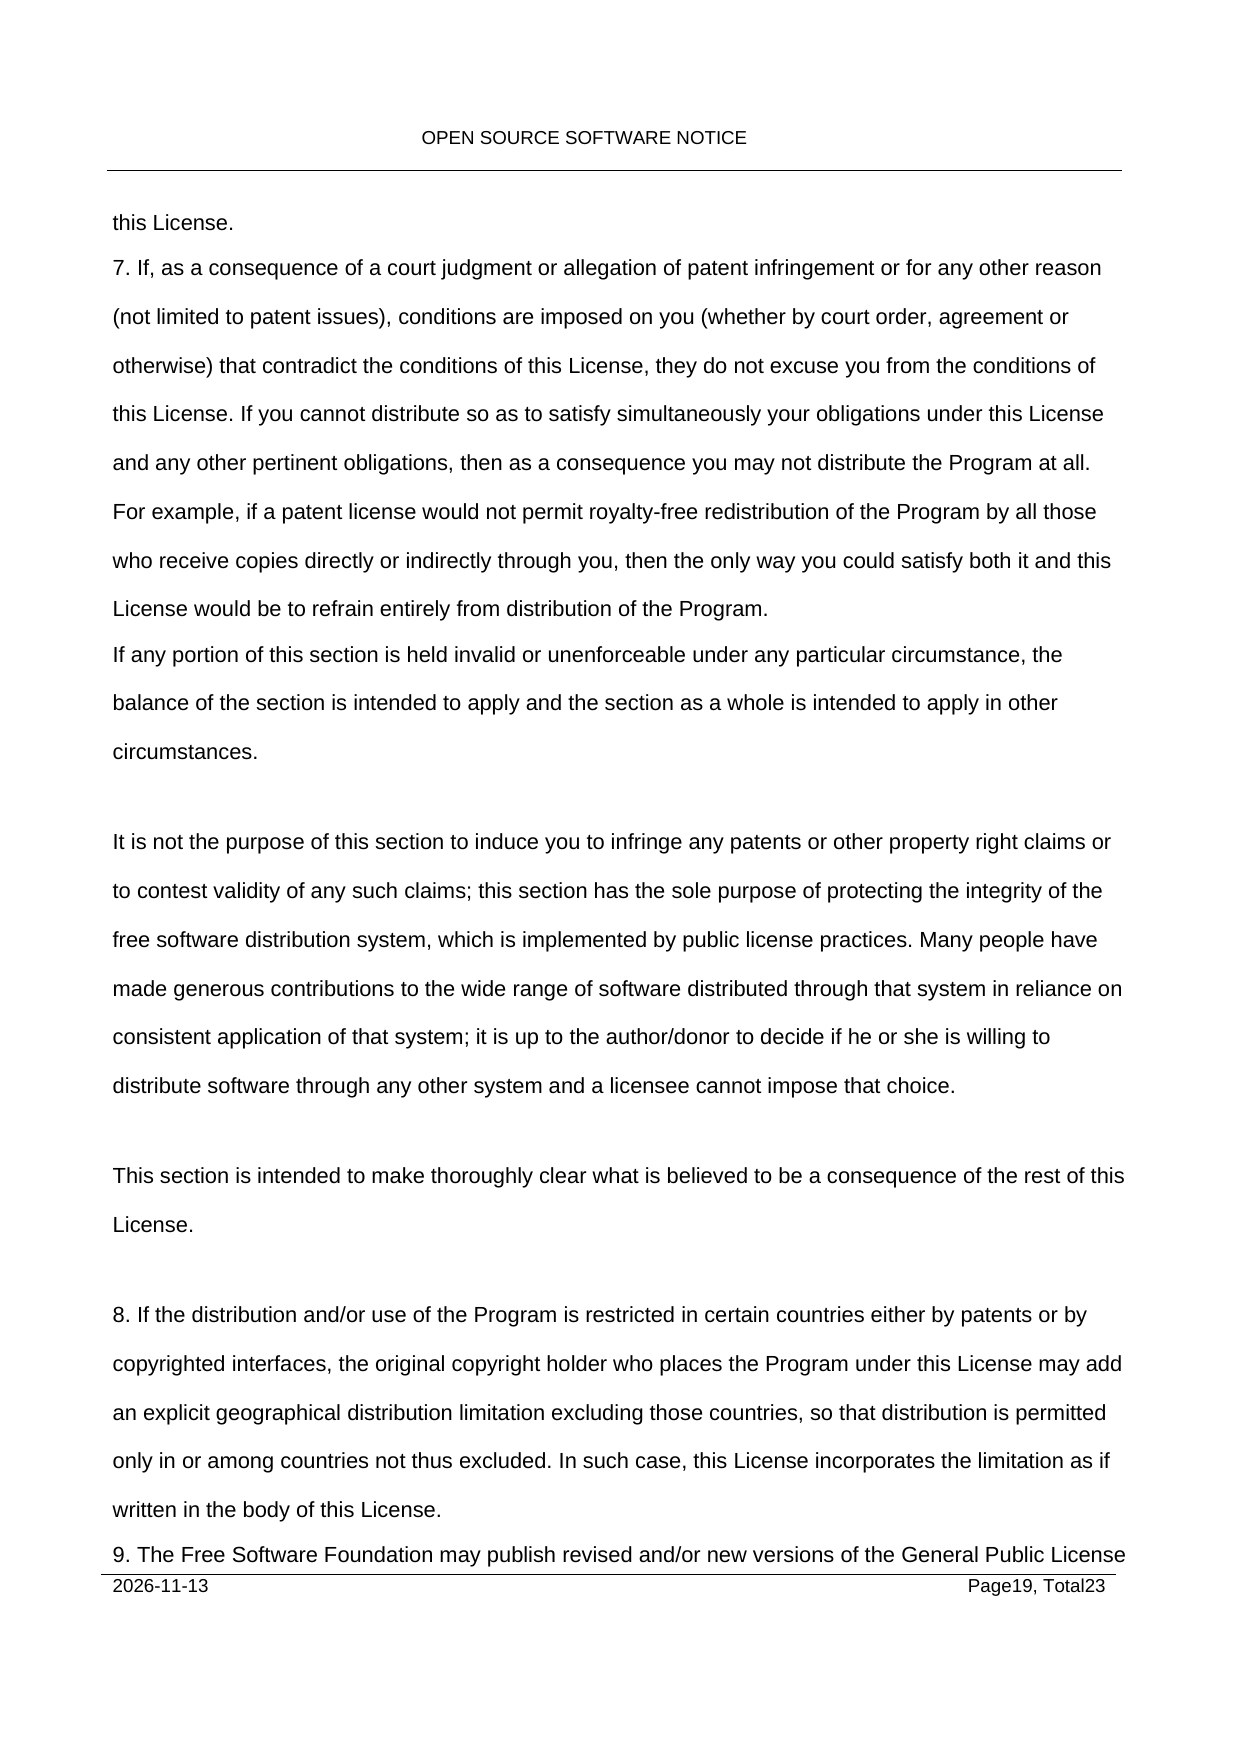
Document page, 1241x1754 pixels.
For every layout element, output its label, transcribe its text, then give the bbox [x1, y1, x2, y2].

text This section is intended to make thoroughly clear what is believed to be a consequence of the rest of this License. [112, 1159, 1128, 1241]
text If any portion of this section is held invalid or unenforceable under any particular circumstance, the balance of the section is intended to apply and the section as a whole is intended to apply in other circumstances. [112, 638, 1128, 768]
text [112, 206, 1128, 239]
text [112, 1538, 1128, 1571]
text 8. If the distribution and/or use of the Program is restricted in certain countries either by patents or by copyrighted interfaces, the original copyright holder who places the Program under this License may add an explicit geographical distribution limitation excluding those countries, so that distribution is permitted only in or among countries not thus excluded. In such case, this License incorporates the limitation as if written in the body of this License. [112, 1298, 1128, 1526]
text It is not the purpose of this section to induce you to infringe any patents or other property right claims or to contest validity of any such claims; this section has the sole purpose of protecting the integrity of the free software distribution system, which is implemented by public license practices. Many people have made generous contributions to the wide range of software distributed through that system in reliance on consistent application of that system; it is up to the author/donor to decide if he or she is willing to distribute software through any other system and a licensee cannot impose that choice. [112, 826, 1128, 1102]
text 7. If, as a consequence of a court judgment or allegation of patent infringement or for any other reason (not limited to patent issues), conditions are imposed on you (whether by court order, agreement or otherwise) that contradict the conditions of this License, they do not excuse you from the conditions of this License. If you cannot distribute so as to satisfy simultaneously your obligations under this License and any other pertinent obligations, then as a consequence you may not distribute the Program at all. For example, if a patent license would not permit royalty-free redistribution of the Program by all those who receive copies directly or indirectly through you, then the only way you could satisfy both it and this License would be to refrain entirely from distribution of the Program. [112, 251, 1128, 625]
